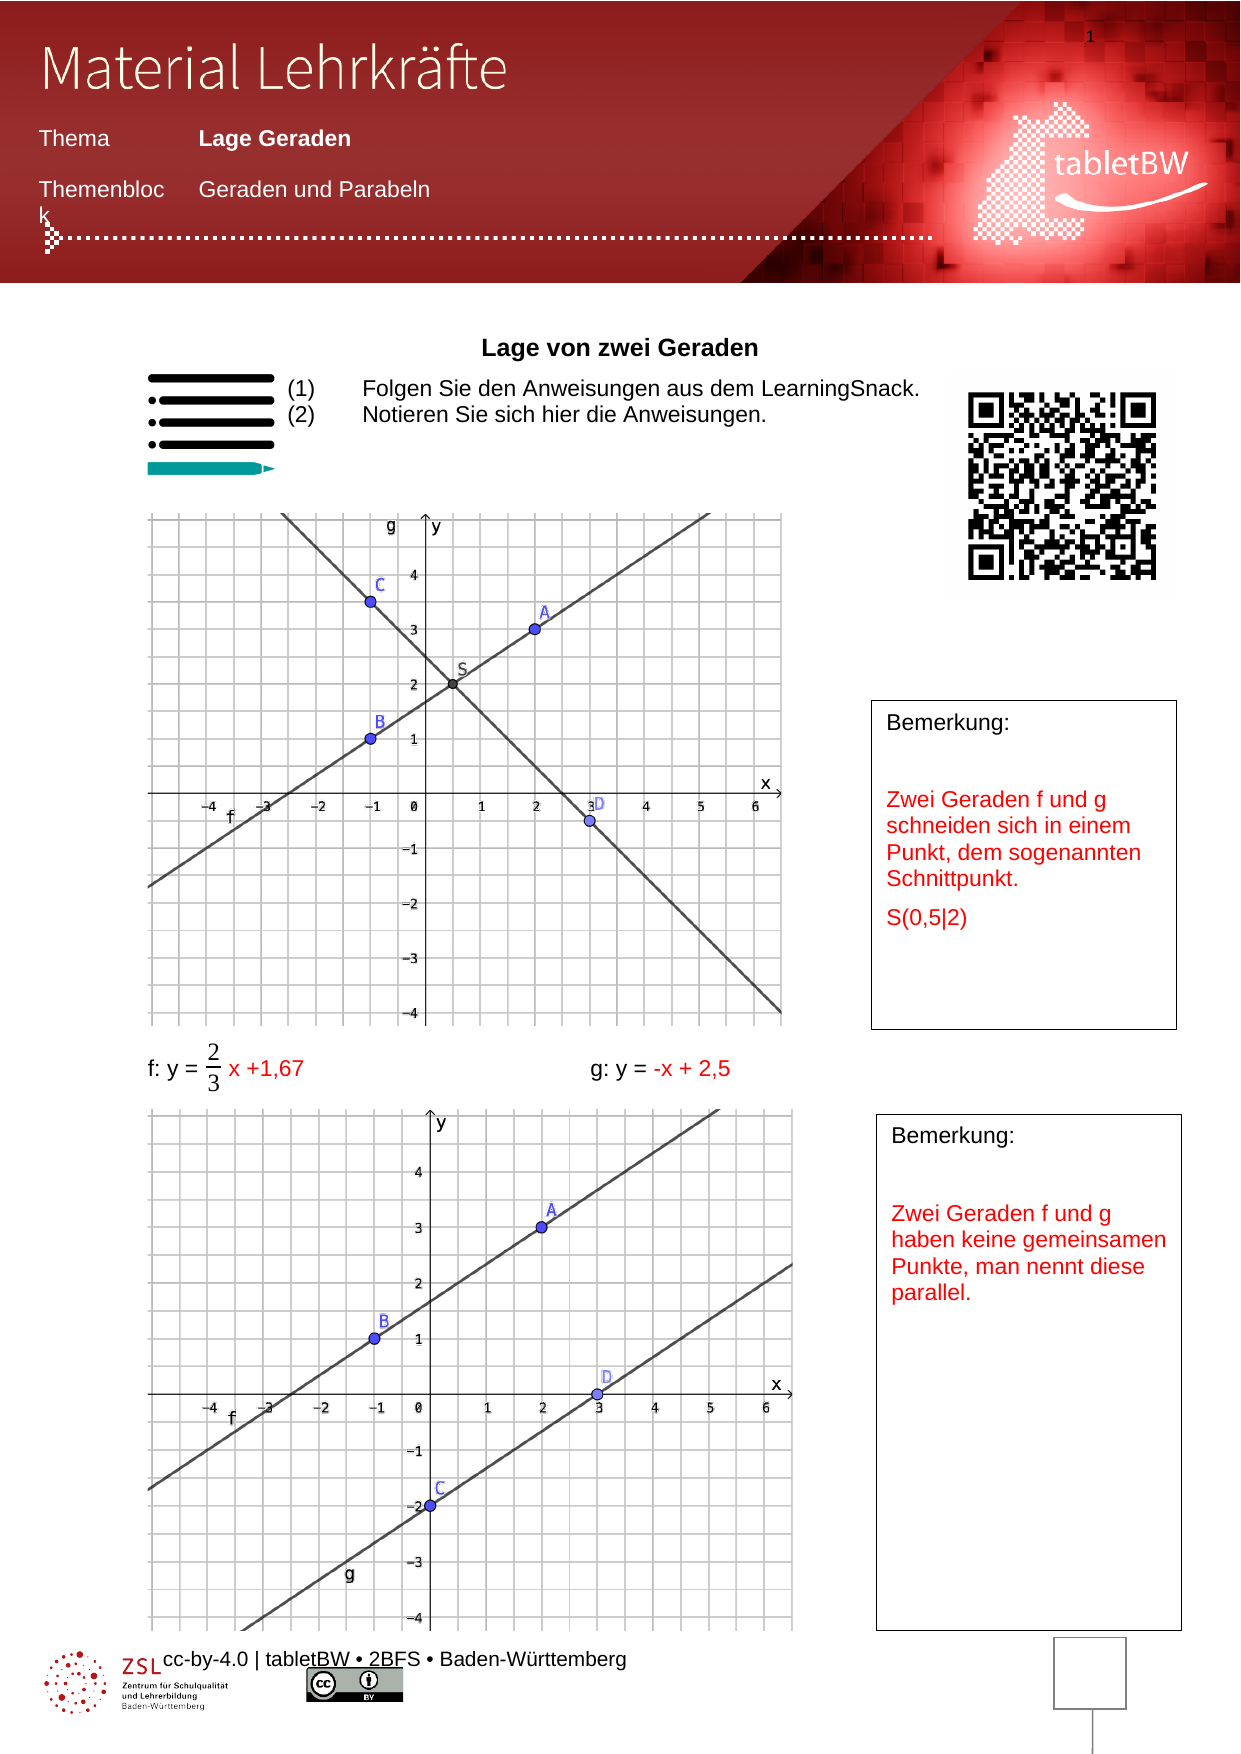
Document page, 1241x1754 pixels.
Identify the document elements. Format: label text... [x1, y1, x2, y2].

picture [147, 513, 782, 1026]
picture [28, 1635, 244, 1714]
picture [239, 1653, 244, 1665]
picture [948, 373, 1176, 600]
text f: y = x +1,67 g: y = -x + 2,5 [148, 1038, 1093, 1097]
table_header Folgen Sie den Anweisungen aus dem LearningSnack. Notieren Sie sich hier die Anweisungen. [276, 375, 948, 474]
text Lage von zwei Geraden [148, 333, 1093, 362]
picture [147, 374, 275, 475]
picture [147, 1109, 793, 1631]
picture [306, 1667, 404, 1702]
picture [0, 1, 1241, 283]
